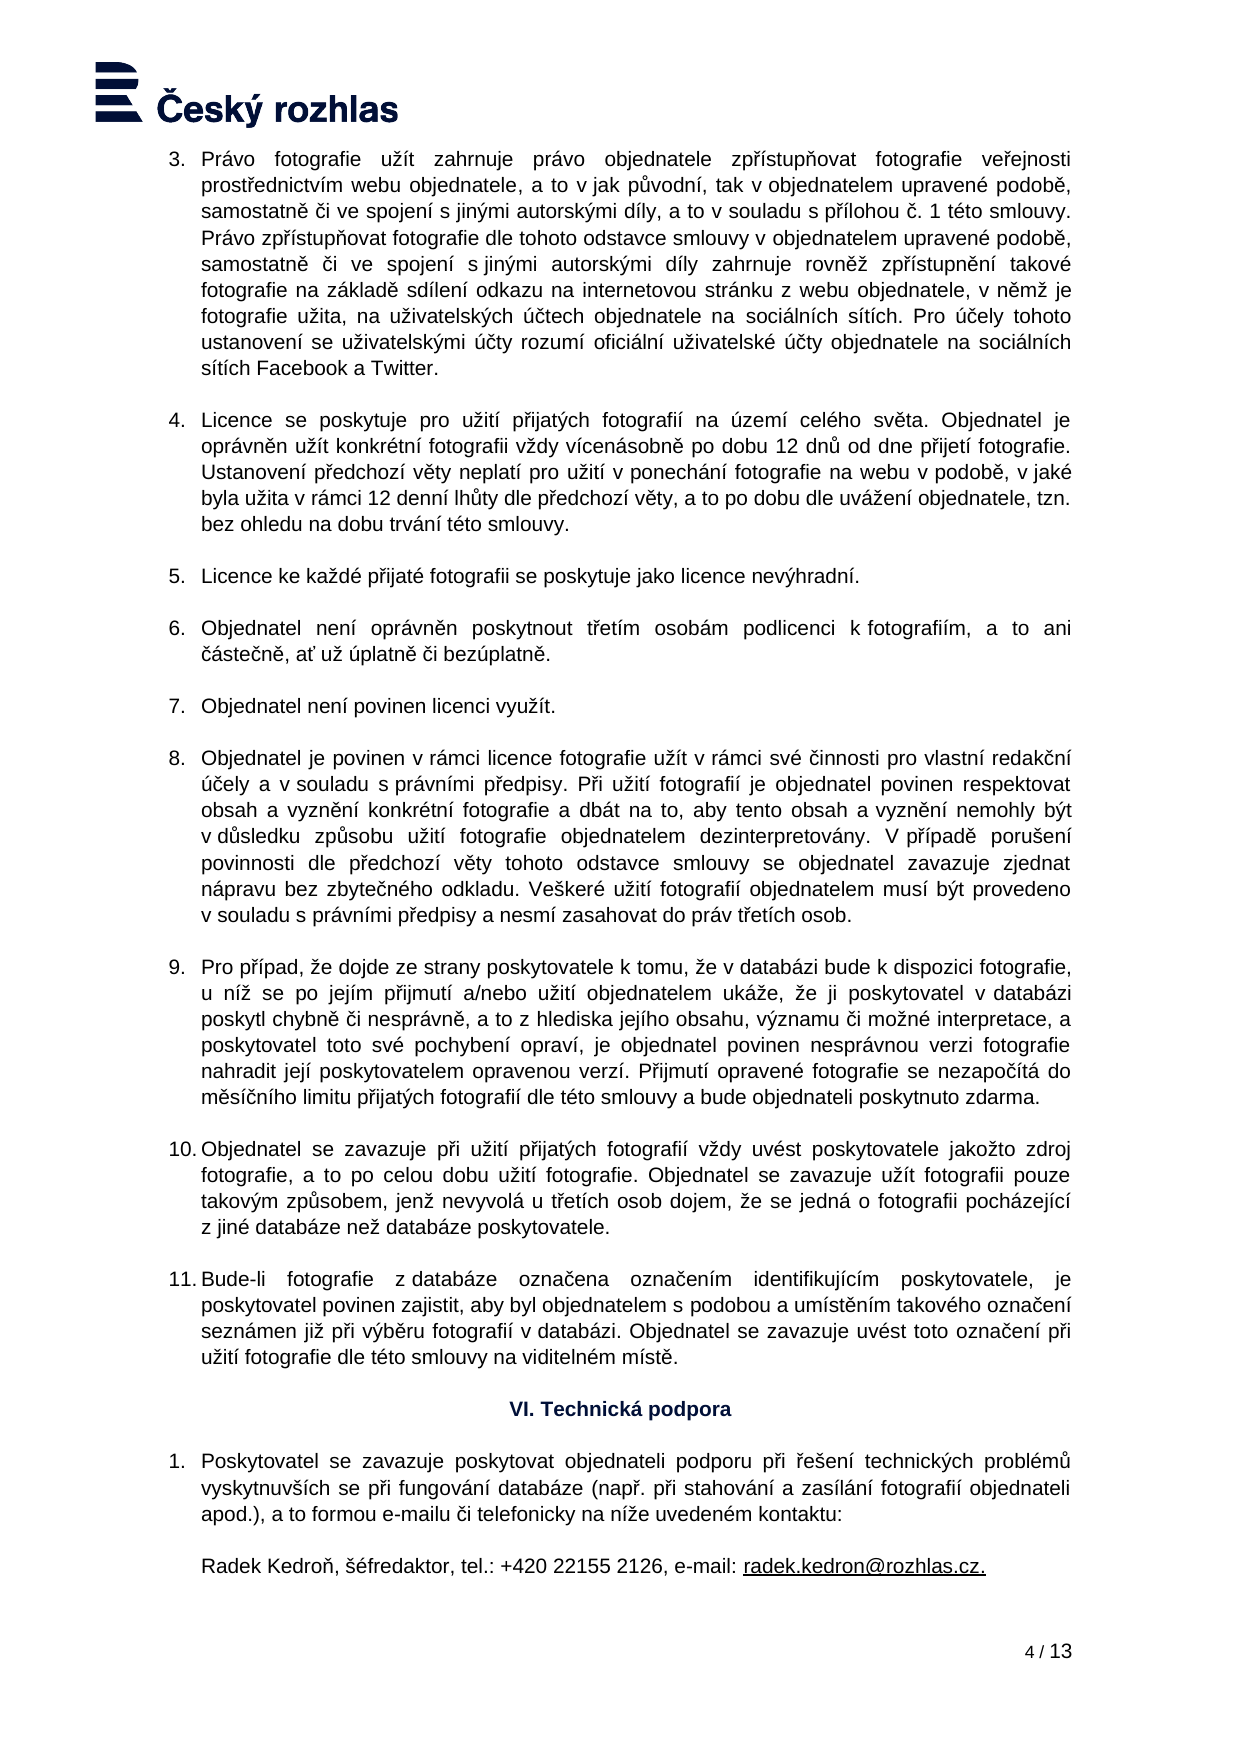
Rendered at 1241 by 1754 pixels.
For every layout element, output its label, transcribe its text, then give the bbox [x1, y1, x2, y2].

list Pro případ, že dojde ze strany poskytovatele k tomu, že v databázi bude k dispozici fotografie, u níž se po jejím přijmutí a/nebo užití objednatelem ukáže, že ji poskytovatel v databázi poskytl chybně či nesprávně, a to z hlediska jejího obsahu, významu či možné interpretace, a poskytovatel toto své pochybení opraví, je objednatel povinen nesprávnou verzi fotografie nahradit její poskytovatelem opravenou verzí. Přijmutí opravené fotografie se nezapočítá do měsíčního limitu přijatých fotografií dle této smlouvy a bude objednateli poskytnuto zdarma. [168, 953, 1072, 1109]
list Poskytovatel se zavazuje poskytovat objednateli podporu při řešení technických problémů vyskytnuvších se při fungování databáze (např. při stahování a zasílání fotografií objednateli apod.), a to formou e-mailu či telefonicky na níže uvedeném kontaktu: [168, 1448, 1072, 1526]
list Objednatel není oprávněn poskytnout třetím osobám podlicenci k fotografiím, a to ani částečně, ať už úplatně či bezúplatně. [168, 615, 1072, 667]
list Licence ke každé přijaté fotografii se poskytuje jako licence nevýhradní. [168, 563, 1072, 589]
list Objednatel je povinen v rámci licence fotografie užít v rámci své činnosti pro vlastní redakční účely a v souladu s právními předpisy. Při užití fotografií je objednatel povinen respektovat obsah a vyznění konkrétní fotografie a dbát na to, aby tento obsah a vyznění nemohly být v důsledku způsobu užití fotografie objednatelem dezinterpretovány. V případě porušení povinnosti dle předchozí věty tohoto odstavce smlouvy se objednatel zavazuje zjednat nápravu bez zbytečného odkladu. Veškeré užití fotografií objednatelem musí být provedeno v souladu s právními předpisy a nesmí zasahovat do práv třetích osob. [168, 745, 1072, 927]
list Objednatel není povinen licenci využít. [168, 693, 1072, 719]
picture [95, 62, 398, 128]
text Radek Kedroň, šéfredaktor, tel.: +420 22155 2126, e-mail: radek.kedron@rozhlas.cz. [201, 1552, 1072, 1578]
list Licence se poskytuje pro užití přijatých fotografií na území celého světa. Objednatel je oprávněn užít konkrétní fotografii vždy vícenásobně po dobu 12 dnů od dne přijetí fotografie. Ustanovení předchozí věty neplatí pro užití v ponechání fotografie na webu v podobě, v jaké byla užita v rámci 12 denní lhůty dle předchozí věty, a to po dobu dle uvážení objednatele, tzn. bez ohledu na dobu trvání této smlouvy. [168, 406, 1072, 537]
subtitle Technická podpora [168, 1396, 1072, 1422]
list Objednatel se zavazuje při užití přijatých fotografií vždy uvést poskytovatele jakožto zdroj fotografie, a to po celou dobu užití fotografie. Objednatel se zavazuje užít fotografii pouze takovým způsobem, jenž nevyvolá u třetích osob dojem, že se jedná o fotografii pocházející z jiné databáze než databáze poskytovatele. [168, 1136, 1072, 1240]
list Bude-li fotografie z databáze označena označením identifikujícím poskytovatele, je poskytovatel povinen zajistit, aby byl objednatelem s podobou a umístěním takového označení seznámen již při výběru fotografií v databázi. Objednatel se zavazuje uvést toto označení při užití fotografie dle této smlouvy na viditelném místě. [168, 1266, 1072, 1370]
list Právo fotografie užít zahrnuje právo objednatele zpřístupňovat fotografie veřejnosti prostřednictvím webu objednatele, a to v jak původní, tak v objednatelem upravené podobě, samostatně či ve spojení s jinými autorskými díly, a to v souladu s přílohou č. 1 této smlouvy. Právo zpřístupňovat fotografie dle tohoto odstavce smlouvy v objednatelem upravené podobě, samostatně či ve spojení s jinými autorskými díly zahrnuje rovněž zpřístupnění takové fotografie na základě sdílení odkazu na internetovou stránku z webu objednatele, v němž je fotografie užita, na uživatelských účtech objednatele na sociálních sítích. Pro účely tohoto ustanovení se uživatelskými účty rozumí oficiální uživatelské účty objednatele na sociálních sítích Facebook a Twitter. [168, 146, 1072, 380]
